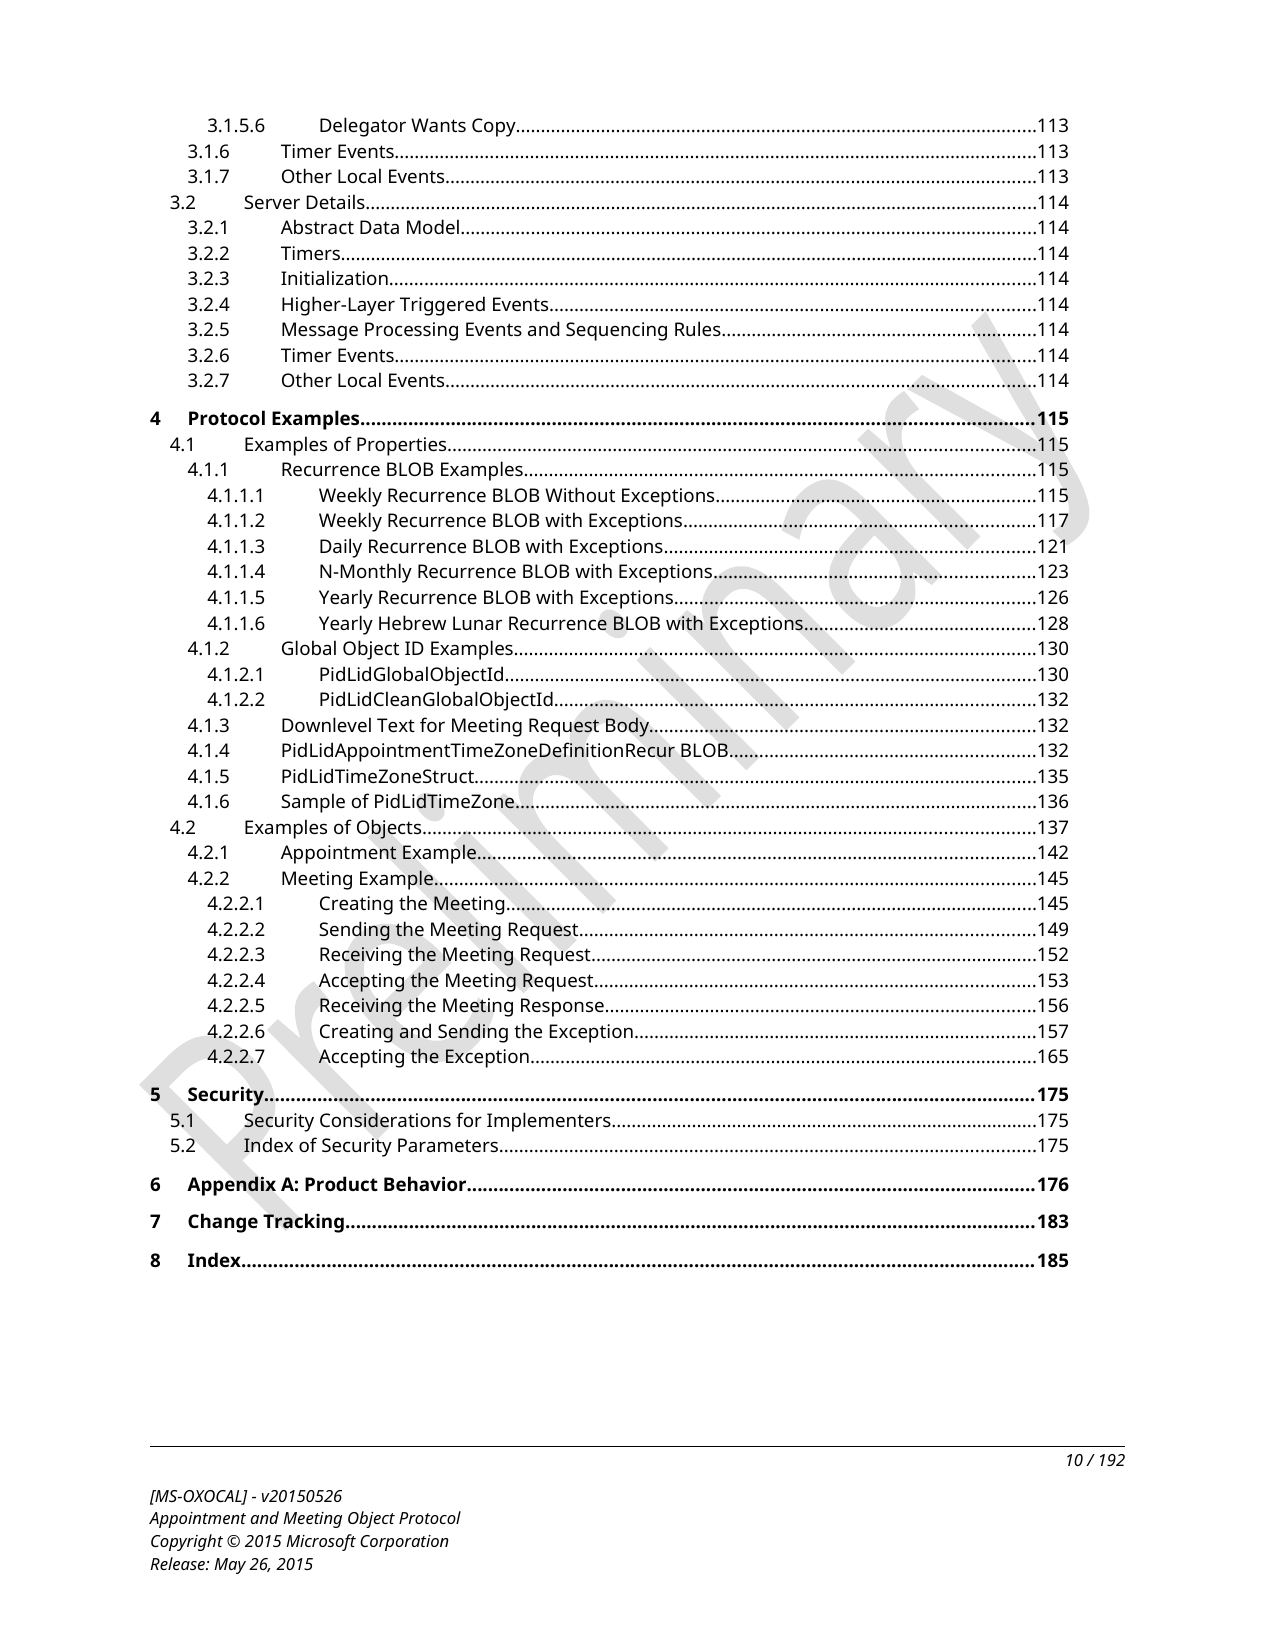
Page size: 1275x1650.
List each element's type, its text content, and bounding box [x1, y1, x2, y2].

text 4.1.4 PidLidAppointmentTimeZoneDefinitionRecur BLOB 132 [187, 737, 1078, 763]
text 5.2 Index of Security Parameters 175 [169, 1133, 1078, 1158]
text 3.2.4 Higher-Layer Triggered Events 114 [187, 291, 1078, 317]
text 3.2.6 Timer Events 114 [187, 342, 1078, 368]
text 7 Change Tracking 183 [150, 1209, 1078, 1234]
text 4.2.2 Meeting Example 145 [187, 865, 1078, 891]
text 4.1.1.6 Yearly Hebrew Lunar Recurrence BLOB with Exceptions 128 [207, 610, 1078, 635]
text 4.2.2.6 Creating and Sending the Exception 157 [207, 1018, 1078, 1044]
text 4.1.2.2 PidLidCleanGlobalObjectId 132 [207, 686, 1078, 712]
text 4.2 Examples of Objects 137 [169, 814, 1078, 839]
text 3.1.7 Other Local Events 113 [187, 163, 1078, 189]
text 4.1.2 Global Object ID Examples 130 [187, 635, 1078, 661]
text 5.1 Security Considerations for Implementers 175 [169, 1107, 1078, 1133]
text 3.1.6 Timer Events 113 [187, 138, 1078, 163]
text 4.1.1.4 N-Monthly Recurrence BLOB with Exceptions 123 [207, 559, 1078, 584]
text 3.2.2 Timers 114 [187, 240, 1078, 266]
text 4.2.1 Appointment Example 142 [187, 839, 1078, 865]
text 4.1.5 PidLidTimeZoneStruct 135 [187, 763, 1078, 788]
text 4.2.2.1 Creating the Meeting 145 [207, 891, 1078, 916]
text 4.2.2.7 Accepting the Exception 165 [207, 1044, 1078, 1069]
text 4.2.2.4 Accepting the Meeting Request 153 [207, 967, 1078, 993]
text 4.1.3 Downlevel Text for Meeting Request Body 132 [187, 712, 1078, 737]
text 4.1.6 Sample of PidLidTimeZone 136 [187, 788, 1078, 814]
text 3.2.5 Message Processing Events and Sequencing Rules 114 [187, 317, 1078, 342]
text 3.1.5.6 Delegator Wants Copy 113 [207, 112, 1078, 138]
text 4.1.1.3 Daily Recurrence BLOB with Exceptions 121 [207, 533, 1078, 559]
text 4.1.2.1 PidLidGlobalObjectId 130 [207, 661, 1078, 686]
text 4.1 Examples of Properties 115 [169, 431, 1078, 457]
text 3.2 Server Details 114 [169, 189, 1078, 214]
text 5 Security 175 [150, 1082, 1078, 1107]
text 6 Appendix A: Product Behavior 176 [150, 1171, 1078, 1196]
text 8 Index 185 [150, 1247, 1078, 1272]
text 4 Protocol Examples 115 [150, 406, 1078, 431]
text 3.2.3 Initialization 114 [187, 266, 1078, 291]
text 4.1.1 Recurrence BLOB Examples 115 [187, 457, 1078, 482]
text 4.1.1.1 Weekly Recurrence BLOB Without Exceptions 115 [207, 482, 1078, 508]
text 3.2.1 Abstract Data Model 114 [187, 214, 1078, 240]
text 4.1.1.2 Weekly Recurrence BLOB with Exceptions 117 [207, 508, 1078, 533]
text 4.2.2.3 Receiving the Meeting Request 152 [207, 942, 1078, 967]
text 4.2.2.2 Sending the Meeting Request 149 [207, 916, 1078, 942]
text 3.2.7 Other Local Events 114 [187, 368, 1078, 393]
text 4.1.1.5 Yearly Recurrence BLOB with Exceptions 126 [207, 584, 1078, 610]
text 4.2.2.5 Receiving the Meeting Response 156 [207, 993, 1078, 1018]
